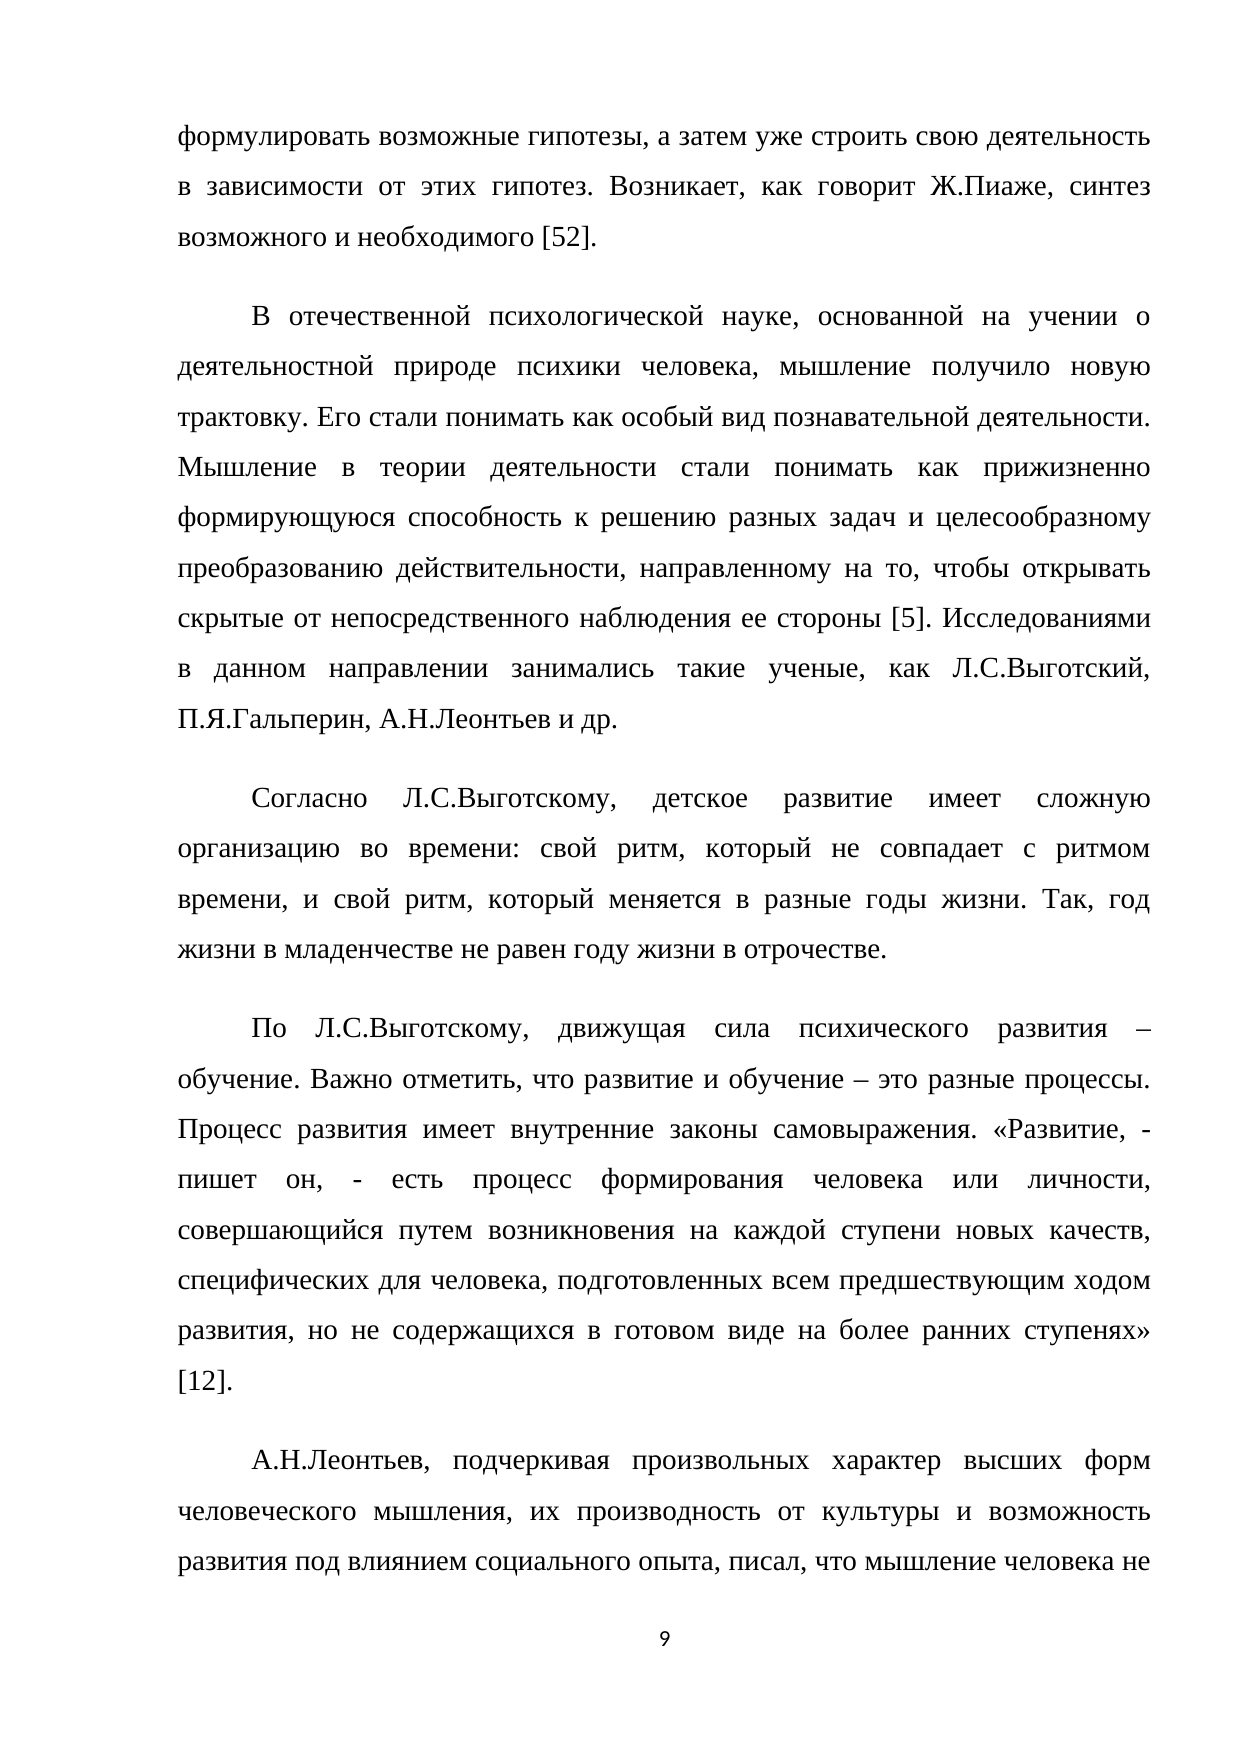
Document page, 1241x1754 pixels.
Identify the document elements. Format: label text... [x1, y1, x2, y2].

text По Л.С.Выготскому, движущая сила психического развития – обучение. Важно отметить, что развитие и обучение – это разные процессы. Процесс развития имеет внутренние законы самовыражения. «Развитие, - пишет он, - есть процесс формирования человека или личности, совершающийся путем возникновения на каждой ступени новых качеств, специфических для человека, подготовленных всем предшествующим ходом развития, но не содержащихся в готовом виде на более ранних ступенях» [12]. [177, 1011, 1152, 1396]
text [177, 118, 1152, 252]
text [177, 1442, 1152, 1576]
text Согласно Л.С.Выготскому, детское развитие имеет сложную организацию во времени: свой ритм, который не совпадает с ритмом времени, и свой ритм, который меняется в разные годы жизни. Так, год жизни в младенчестве не равен году жизни в отрочестве. [177, 780, 1152, 965]
text В отечественной психологической науке, основанной на учении о деятельностной природе психики человека, мышление получило новую трактовку. Его стали понимать как особый вид познавательной деятельности. Мышление в теории деятельности стали понимать как прижизненно формирующуюся способность к решению разных задач и целесообразному преобразованию действительности, направленному на то, чтобы открывать скрытые от непосредственного наблюдения ее стороны [5]. Исследованиями в данном направлении занимались такие ученые, как Л.С.Выготский, П.Я.Гальперин, А.Н.Леонтьев и др. [177, 298, 1152, 734]
